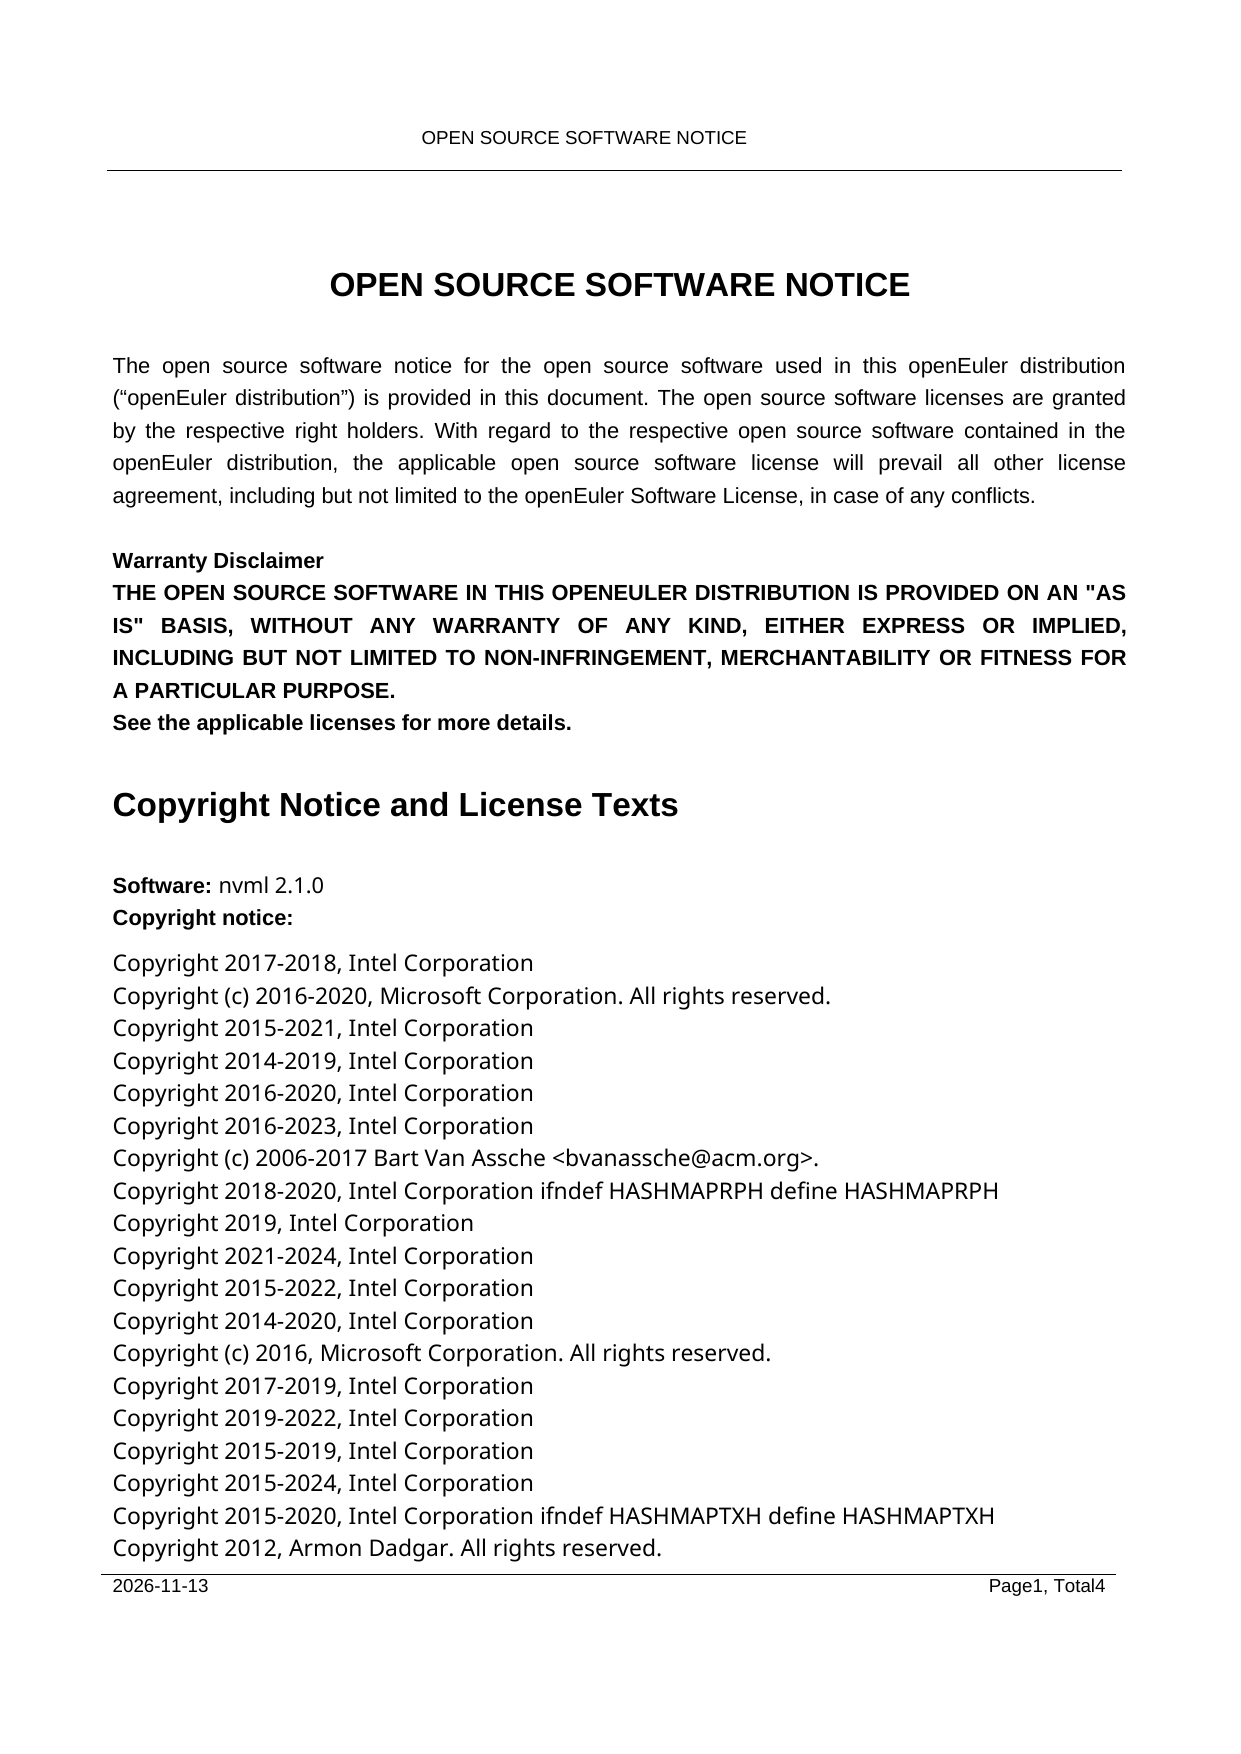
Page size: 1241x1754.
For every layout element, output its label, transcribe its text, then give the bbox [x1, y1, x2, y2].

title Software: nvml 2.1.0 [112, 869, 1128, 901]
text Copyright Notice and License Texts [112, 771, 1128, 836]
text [112, 947, 1128, 1564]
text THE OPEN SOURCE SOFTWARE IN THIS OPENEULER DISTRIBUTION IS PROVIDED ON AN "AS IS" BASIS, WITHOUT ANY WARRANTY OF ANY KIND, EITHER EXPRESS OR IMPLIED, INCLUDING BUT NOT LIMITED TO NON-INFRINGEMENT, MERCHANTABILITY OR FITNESS FOR A PARTICULAR PURPOSE. See the applicable licenses for more details. [112, 576, 1128, 739]
text OPEN SOURCE SOFTWARE NOTICE [112, 251, 1128, 316]
text Warranty Disclaimer [112, 544, 1128, 576]
text The open source software notice for the open source software used in this openEuler distribution (“openEuler distribution”) is provided in this document. The open source software licenses are granted by the respective right holders. With regard to the respective open source software contained in the openEuler distribution, the applicable open source software license will prevail all other license agreement, including but not limited to the openEuler Software License, in case of any conflicts. [112, 349, 1128, 511]
text Copyright notice: [112, 901, 1128, 934]
